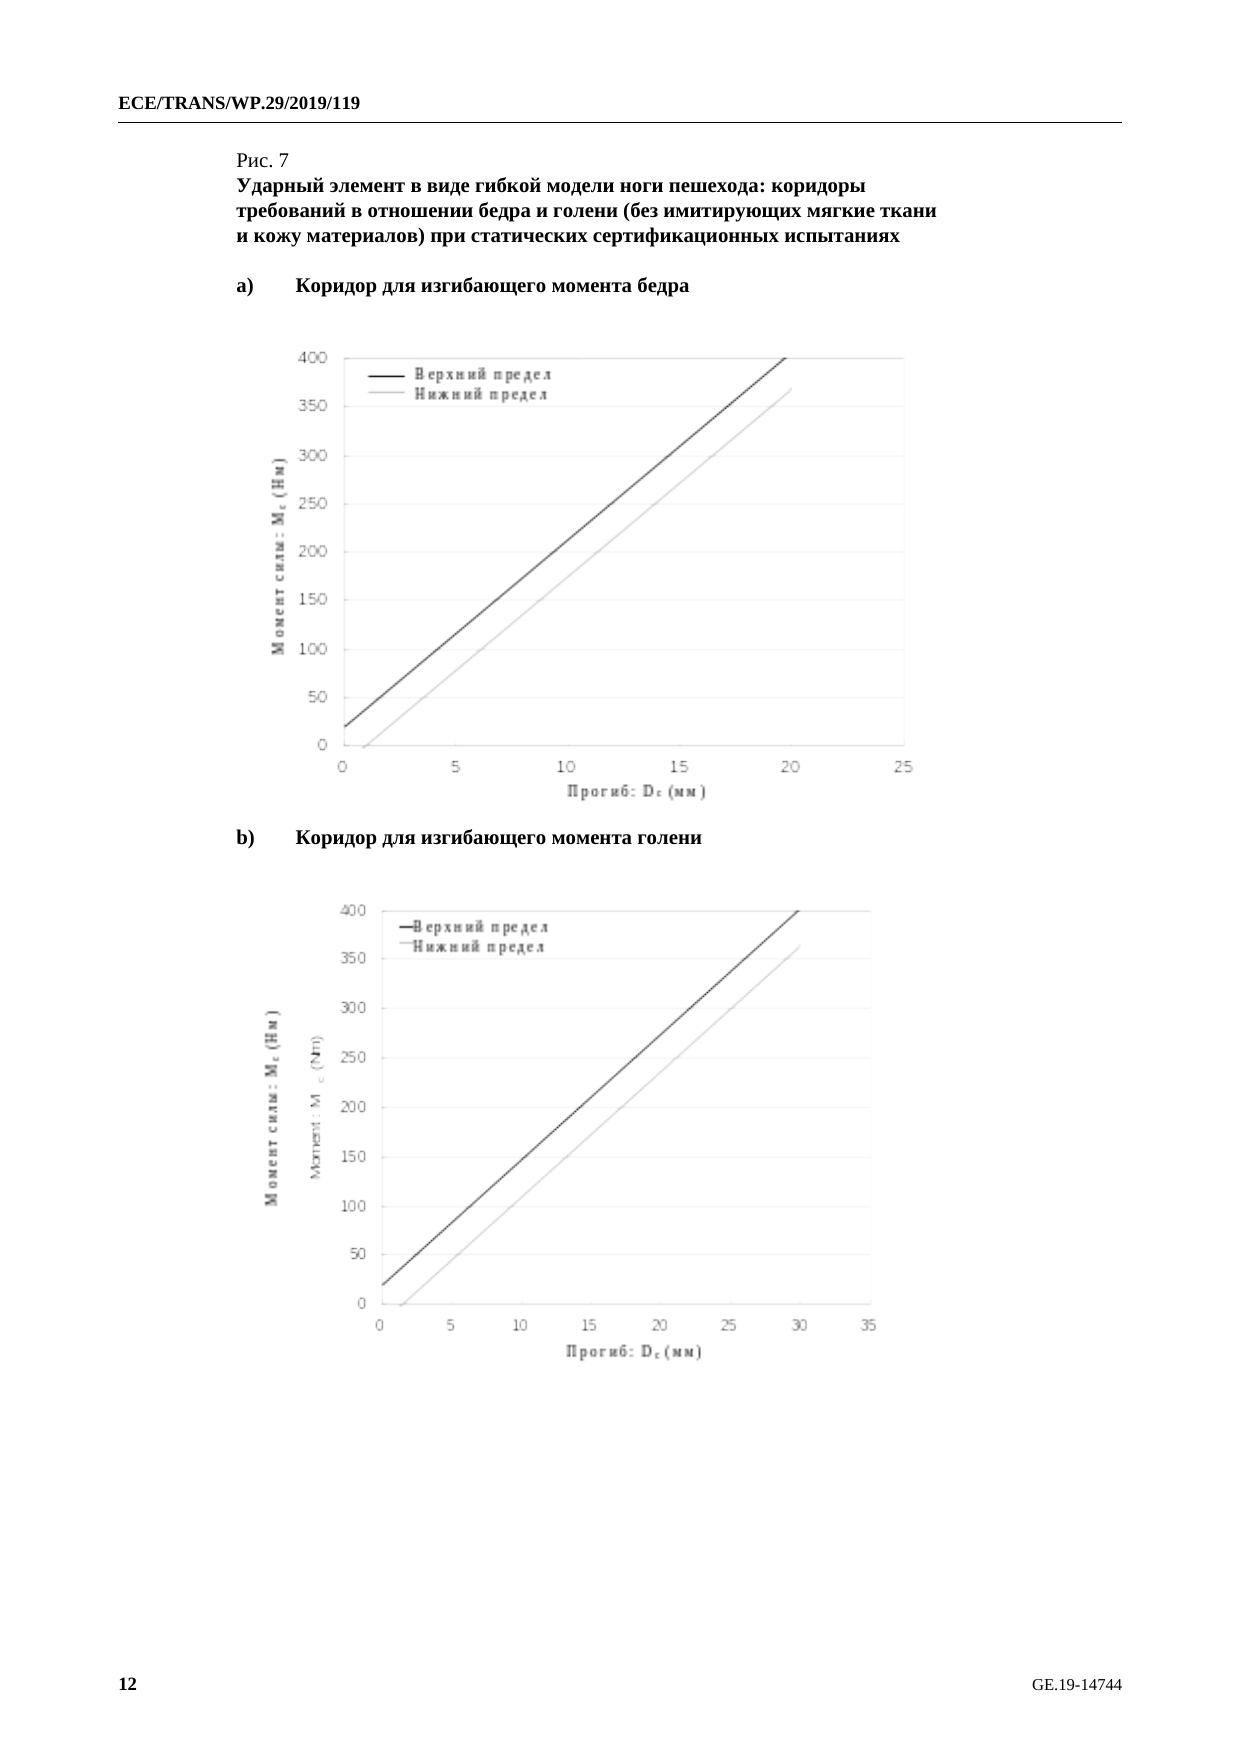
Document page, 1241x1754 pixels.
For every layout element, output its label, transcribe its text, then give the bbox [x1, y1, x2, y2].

text a) Коридор для изгибающего момента бедра [118, 273, 1004, 298]
text b) Коридор для изгибающего момента голени [177, 310, 1004, 849]
table_cell Манекен WorldSID, мужской, 50-го процентиля [429, 357, 906, 747]
text Рис. 7 Ударный элемент в виде гибкой модели ноги пешехода: коридоры требований в отношении бедра и голени (без имитирующих мягкие ткани и кожу материалов) при статических сертификационных испытаниях [118, 148, 1004, 248]
